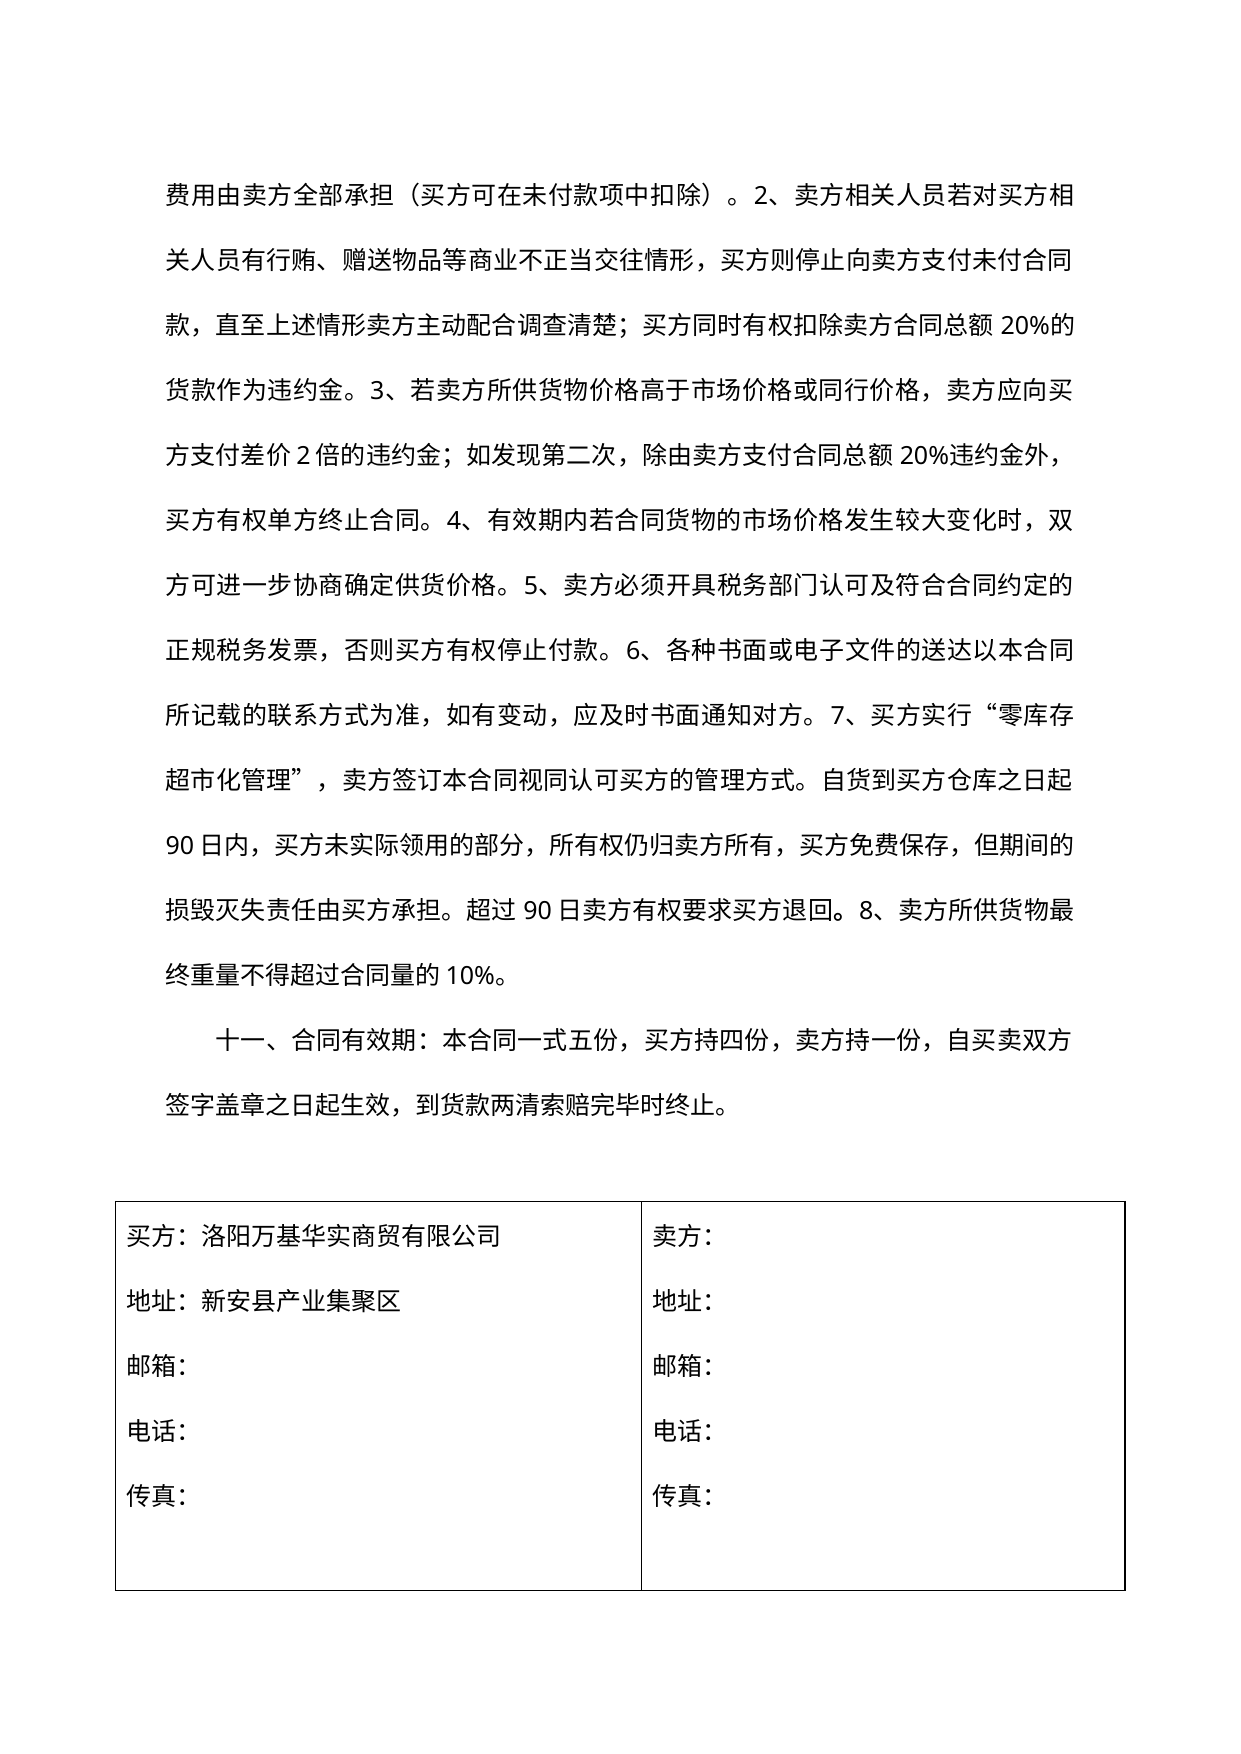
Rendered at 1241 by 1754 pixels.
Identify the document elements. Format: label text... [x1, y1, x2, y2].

text 十一、合同有效期：本合同一式五份，买方持四份，卖方持一份，自买卖双方签字盖章之日起生效，到货款两清索赔完毕时终止。 [165, 1006, 1075, 1136]
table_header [642, 1202, 1124, 1590]
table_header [116, 1202, 641, 1590]
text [165, 161, 1075, 1006]
